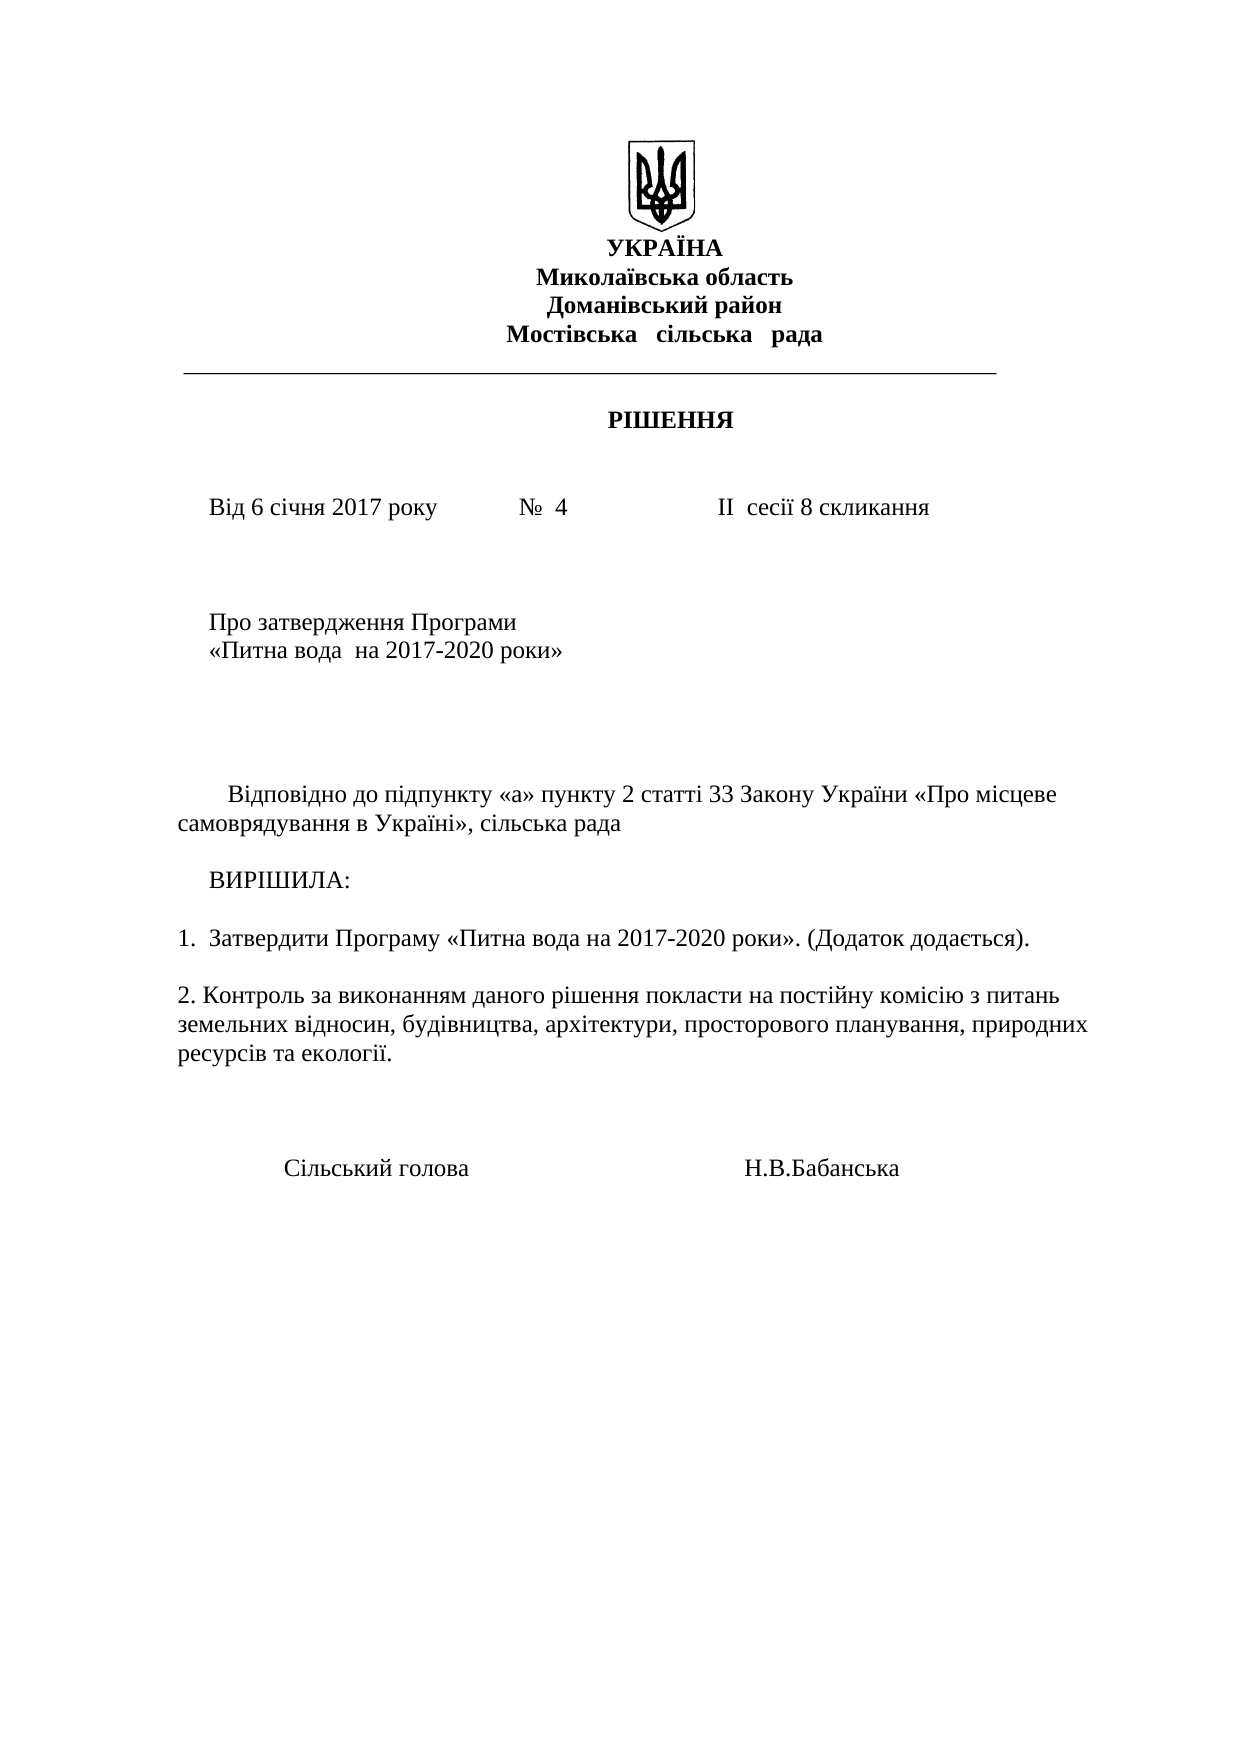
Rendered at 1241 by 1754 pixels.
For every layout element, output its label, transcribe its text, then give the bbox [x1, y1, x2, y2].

text Сільський голова Н.В.Бабанська [177, 1153, 1152, 1182]
text Відповідно до підпункту «а» пункту 2 статті 33 Закону України «Про місцеве самоврядування в Україні», сільська рада [177, 779, 1152, 837]
title УКРАЇНА [177, 233, 1152, 262]
text Від 6 січня 2017 року № 4 ІІ сесії 8 скликання [177, 492, 1152, 521]
subtitle Мостівська сільська рада [177, 319, 1152, 348]
text Доманівський район [177, 291, 1152, 319]
text ВИРІШИЛА: [177, 866, 1152, 894]
text Про затвердження Програми [177, 607, 1152, 636]
text _________________________________________________________________ [177, 348, 1152, 377]
text 2. Контроль за виконанням даного рішення покласти на постійну комісію з питань земельних відносин, будівництва, архітектури, просторового планування, природних ресурсів та екології. [177, 981, 1152, 1067]
text 1. Затвердити Програму «Питна вода на 2017-2020 роки». (Додаток додається). [177, 923, 1152, 952]
text РІШЕННЯ [177, 406, 1152, 434]
text «Питна вода на 2017-2020 роки» [177, 636, 1152, 664]
title Миколаївська область [177, 262, 1152, 291]
